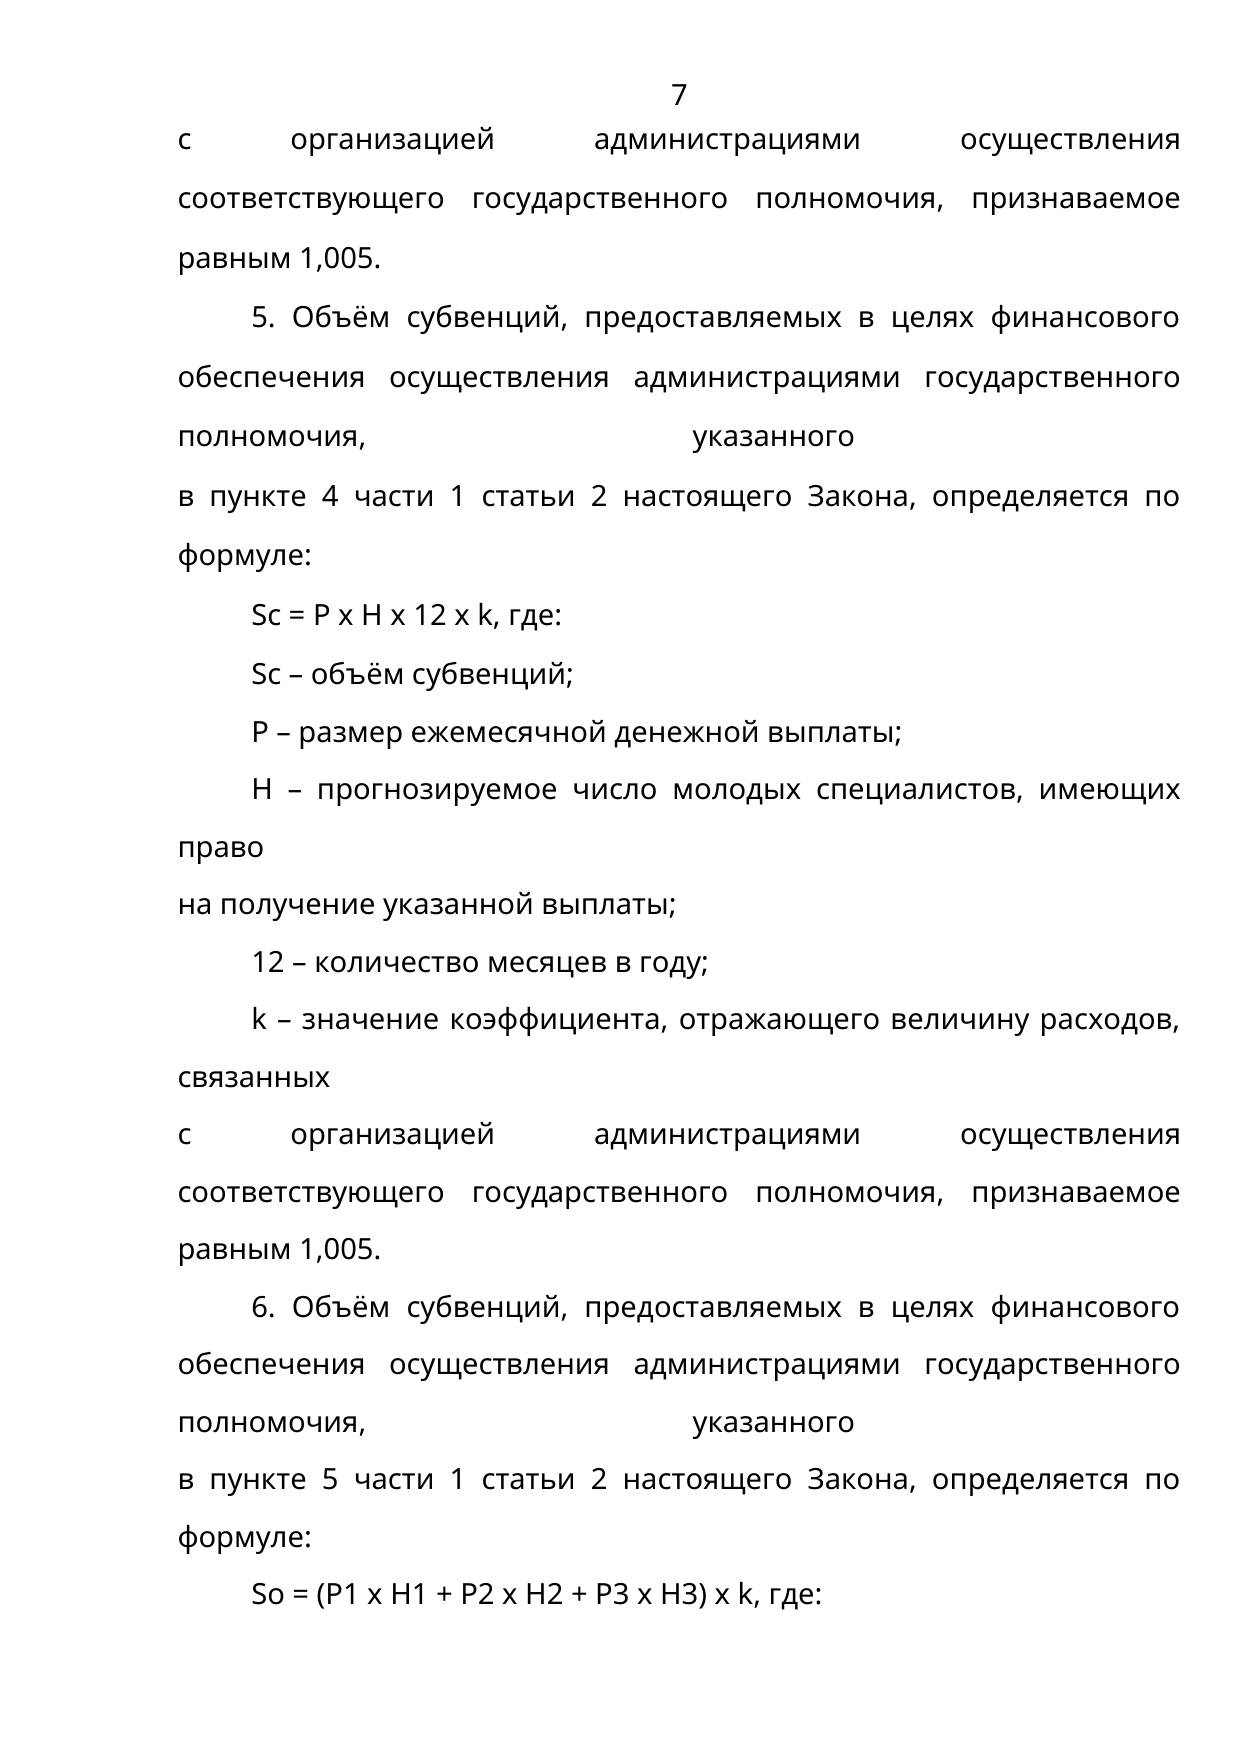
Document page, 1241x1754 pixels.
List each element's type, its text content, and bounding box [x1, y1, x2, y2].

text 5. Объём субвенций, предоставляемых в целях финансового обеспечения осуществления администрациями государственного полномочия, указанного в пункте 4 части 1 статьи 2 настоящего Закона, определяется по формуле: [177, 297, 1181, 574]
text So = (P1 х H1 + Р2 х Н2 + Р3 х Н3) х k, где: [177, 1573, 1181, 1613]
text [177, 118, 1181, 277]
text H – прогнозируемое число молодых специалистов, имеющих право на получение указанной выплаты; [177, 768, 1181, 923]
text 12 – количество месяцев в году; [177, 941, 1181, 981]
text Р – размер ежемесячной денежной выплаты; [177, 711, 1181, 751]
text 6. Объём субвенций, предоставляемых в целях финансового обеспечения осуществления администрациями государственного полномочия, указанного в пункте 5 части 1 статьи 2 настоящего Закона, определяется по формуле: [177, 1286, 1181, 1556]
text Sc – объём субвенций; [177, 653, 1181, 693]
text Sc = P х H х 12 х k, где: [177, 594, 1181, 634]
